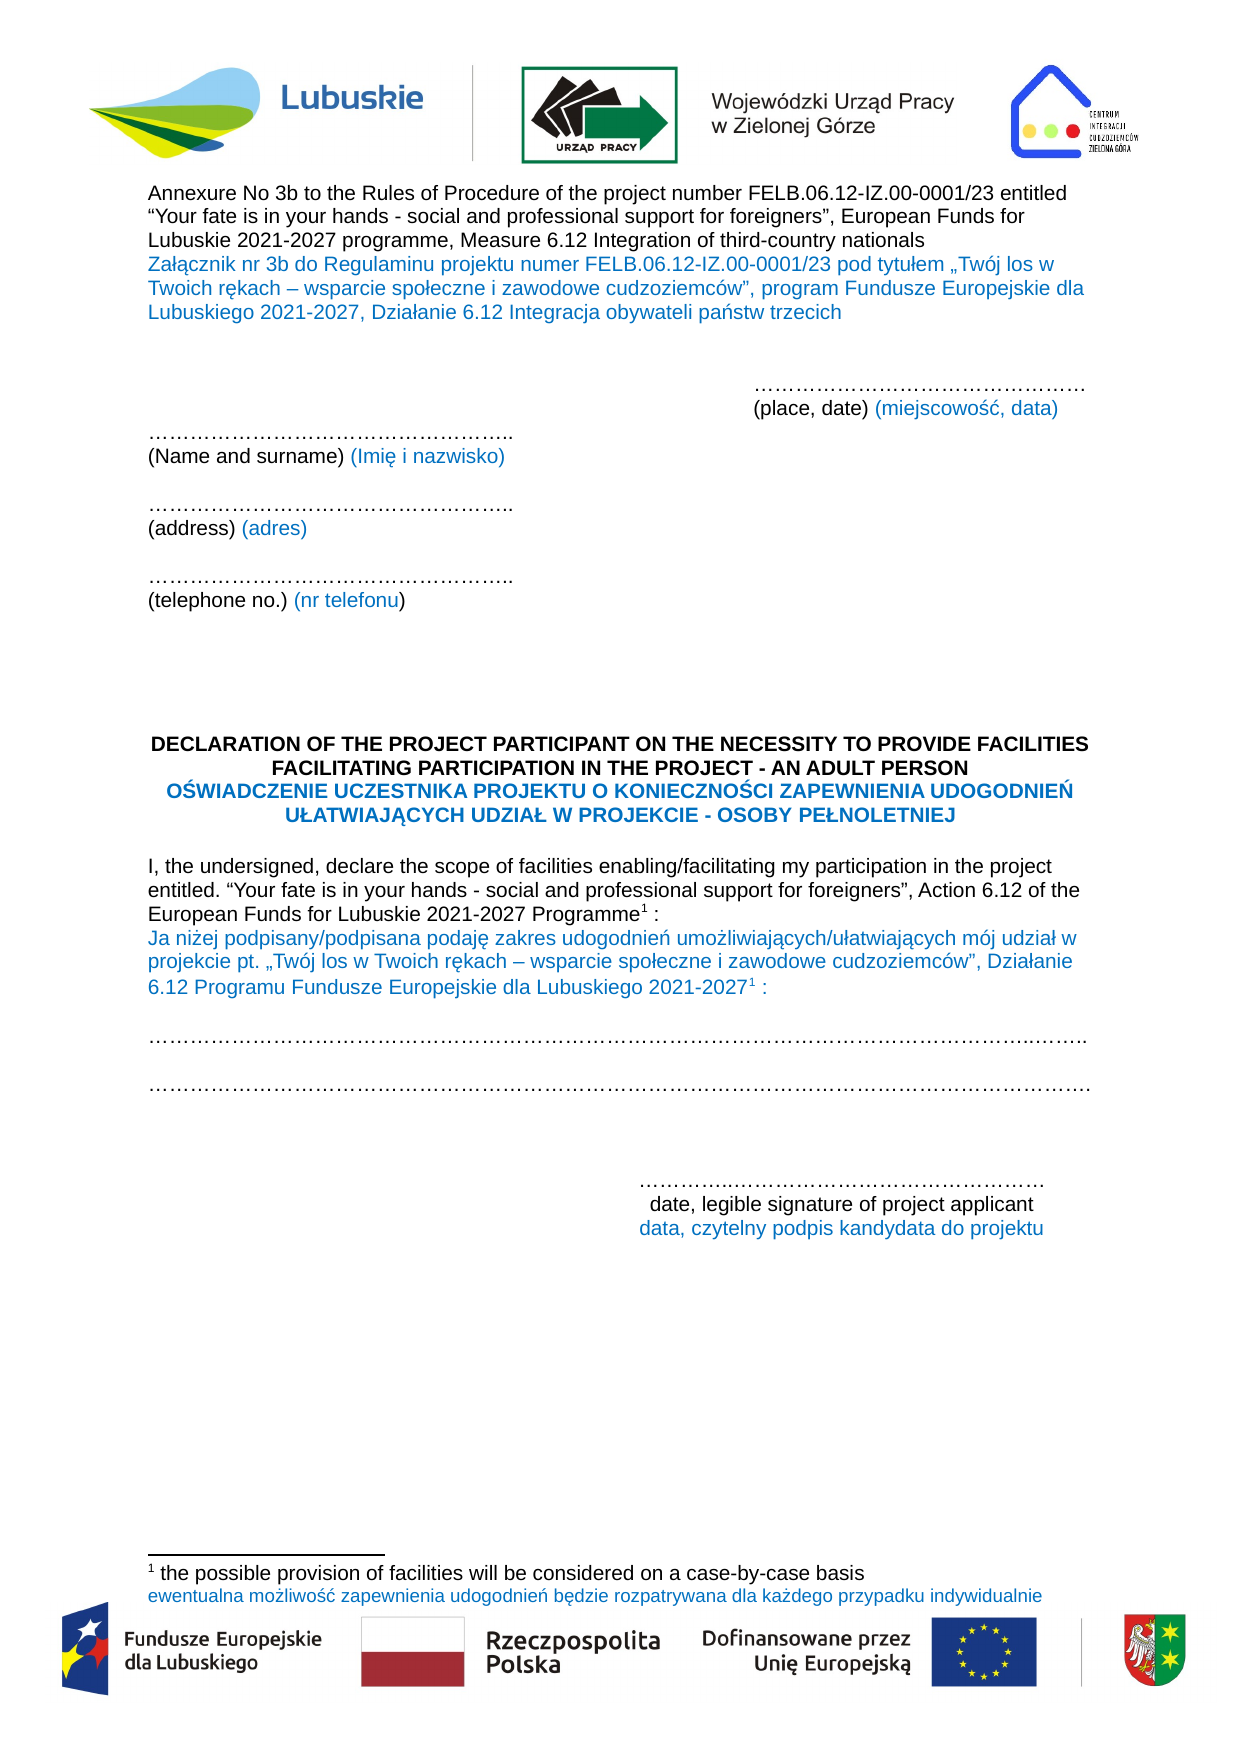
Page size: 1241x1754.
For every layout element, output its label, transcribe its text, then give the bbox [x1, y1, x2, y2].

text …………..……………………………………… [591, 1167, 1093, 1191]
text ………………………………………………………………………………………………………………………. [148, 1072, 1093, 1096]
text date, legible signature of project applicant [591, 1191, 1093, 1215]
text (place, date) (miejscowość, data) [148, 396, 1093, 420]
text (Name and surname) (Imię i nazwisko) [148, 444, 1093, 468]
text (telephone no.) (nr telefonu) [148, 588, 1093, 612]
picture [1007, 47, 1140, 181]
picture [44, 1602, 1217, 1703]
text (address) (adres) [148, 516, 1093, 540]
picture [88, 62, 957, 165]
text …………………………………………….. [148, 492, 1093, 516]
text …………………………………………….. [148, 564, 1093, 588]
text data, czytelny podpis kandydata do projektu [591, 1215, 1093, 1239]
text I, the undersigned, declare the scope of facilities enabling/facilitating my participation in the project entitled. “Your fate is in your hands - social and professional support for foreigners”, Action 6.12 of the European Funds for Lubuskie 2021-2027 Programme : [148, 853, 1093, 925]
text Annexure No 3b to the Rules of Procedure of the project number FELB.06.12-IZ.00-0001/23 entitled “Your fate is in your hands - social and professional support for foreigners”, European Funds for Lubuskie 2021-2027 programme, Measure 6.12 Integration of third-country nationals [148, 148, 1093, 252]
text ………………………………………… [148, 372, 1093, 396]
text …………………………………………….. [148, 420, 1093, 444]
text ………………………………………………………………………………………………………………..…….. [148, 1024, 1093, 1048]
text Ja niżej podpisany/podpisana podaję zakres udogodnień umożliwiających/ułatwiających mój udział w projekcie pt. „Twój los w Twoich rękach – wsparcie społeczne i zawodowe cudzoziemców”, Działanie 6.12 Programu Fundusze Europejskie dla Lubuskiego 2021-20271 : [148, 925, 1093, 1000]
text DECLARATION OF THE PROJECT PARTICIPANT ON THE NECESSITY TO PROVIDE FACILITIES FACILITATING PARTICIPATION IN THE PROJECT - AN ADULT PERSON [148, 731, 1093, 779]
text OŚWIADCZENIE UCZESTNIKA PROJEKTU O KONIECZNOŚCI ZAPEWNIENIA UDOGODNIEŃ UŁATWIAJĄCYCH UDZIAŁ W PROJEKCIE - OSOBY PEŁNOLETNIEJ [148, 779, 1093, 827]
text Załącznik nr 3b do Regulaminu projektu numer FELB.06.12-IZ.00-0001/23 pod tytułem „Twój los w Twoich rękach – wsparcie społeczne i zawodowe cudzoziemców”, program Fundusze Europejskie dla Lubuskiego 2021-2027, Działanie 6.12 Integracja obywateli państw trzecich [148, 252, 1093, 324]
